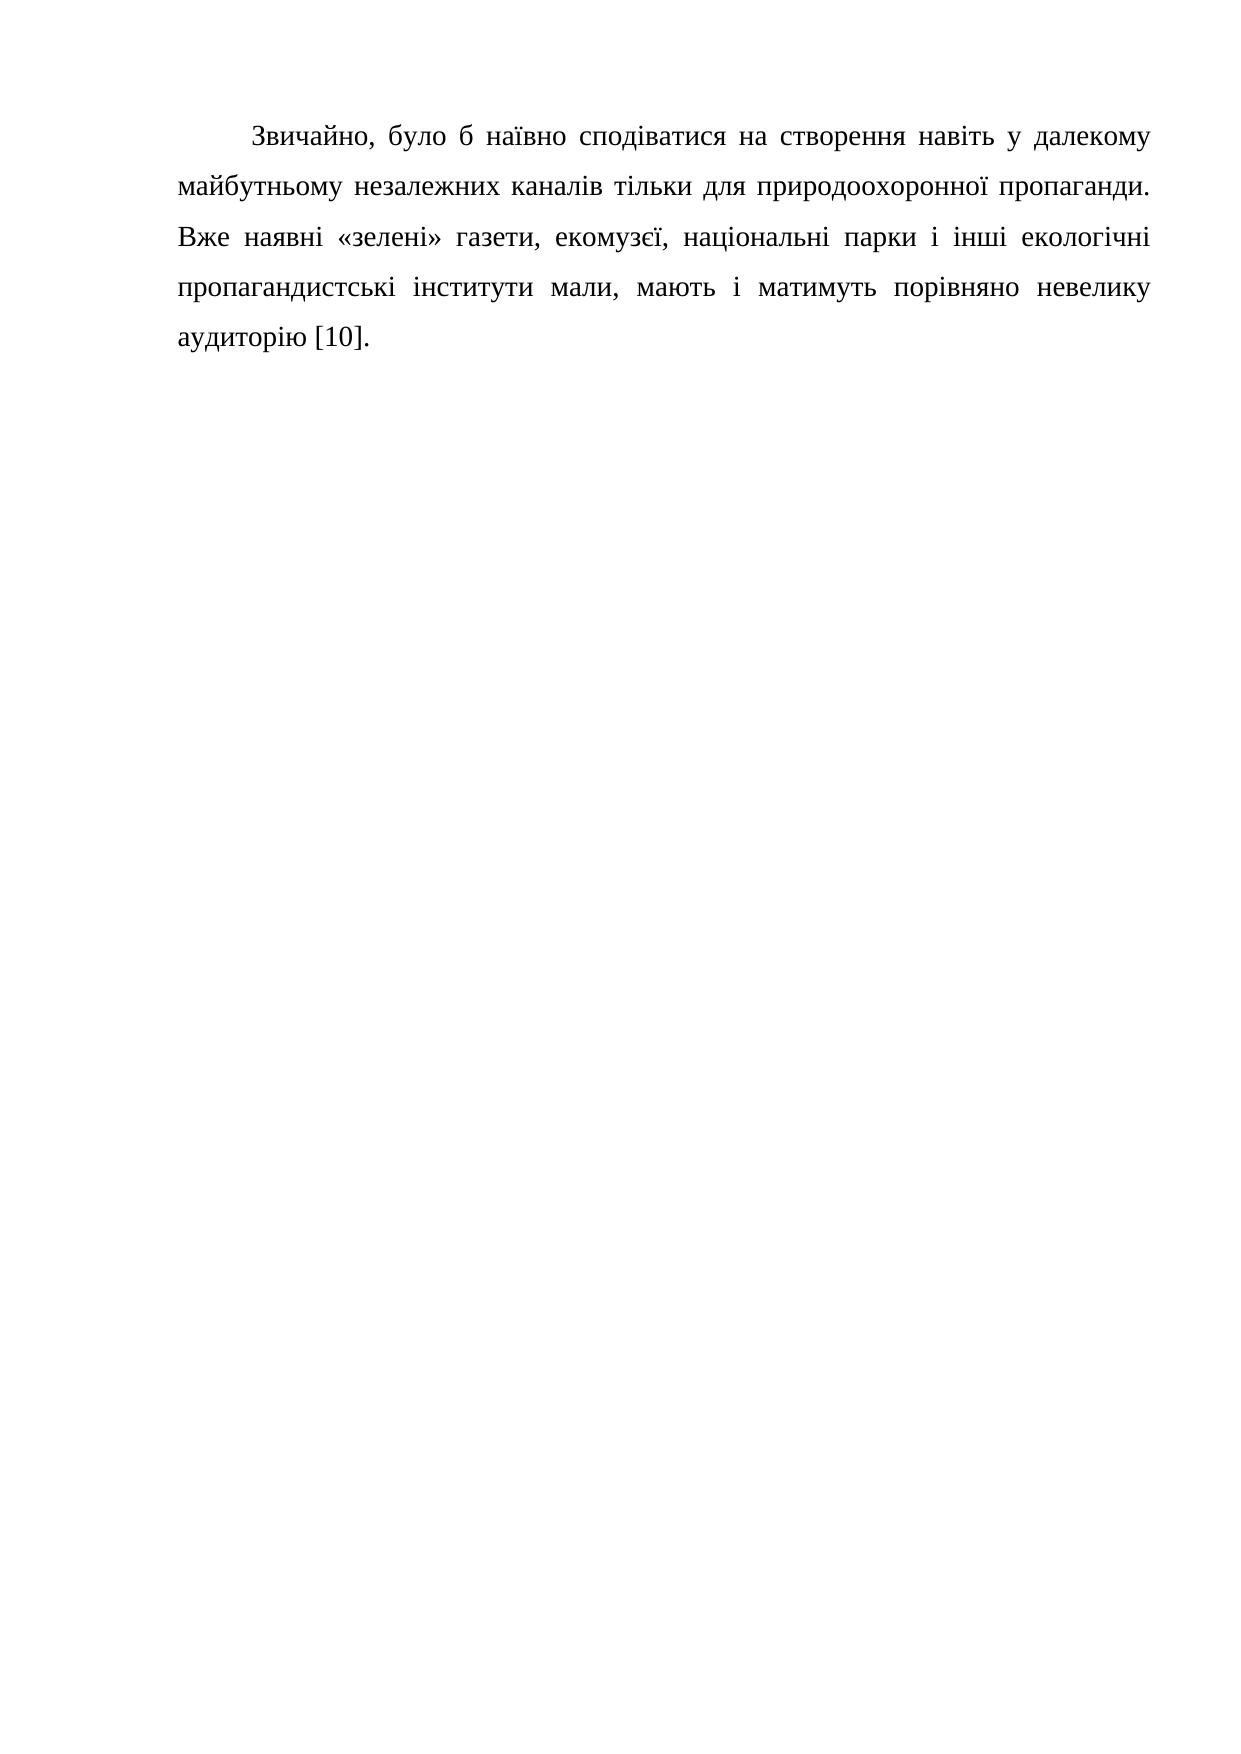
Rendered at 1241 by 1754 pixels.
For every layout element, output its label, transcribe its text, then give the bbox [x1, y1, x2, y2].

text Звичайно, було б наївно сподіватися на створення навіть у далекому майбутньому незалежних каналів тільки для природоохоронної пропаганди. Вже наявні «зелені» газети, екомузєї, національні парки і інші екологічні пропагандистські інститути мали, мають і матимуть порівняно невелику аудиторію [10]. [177, 118, 1152, 353]
